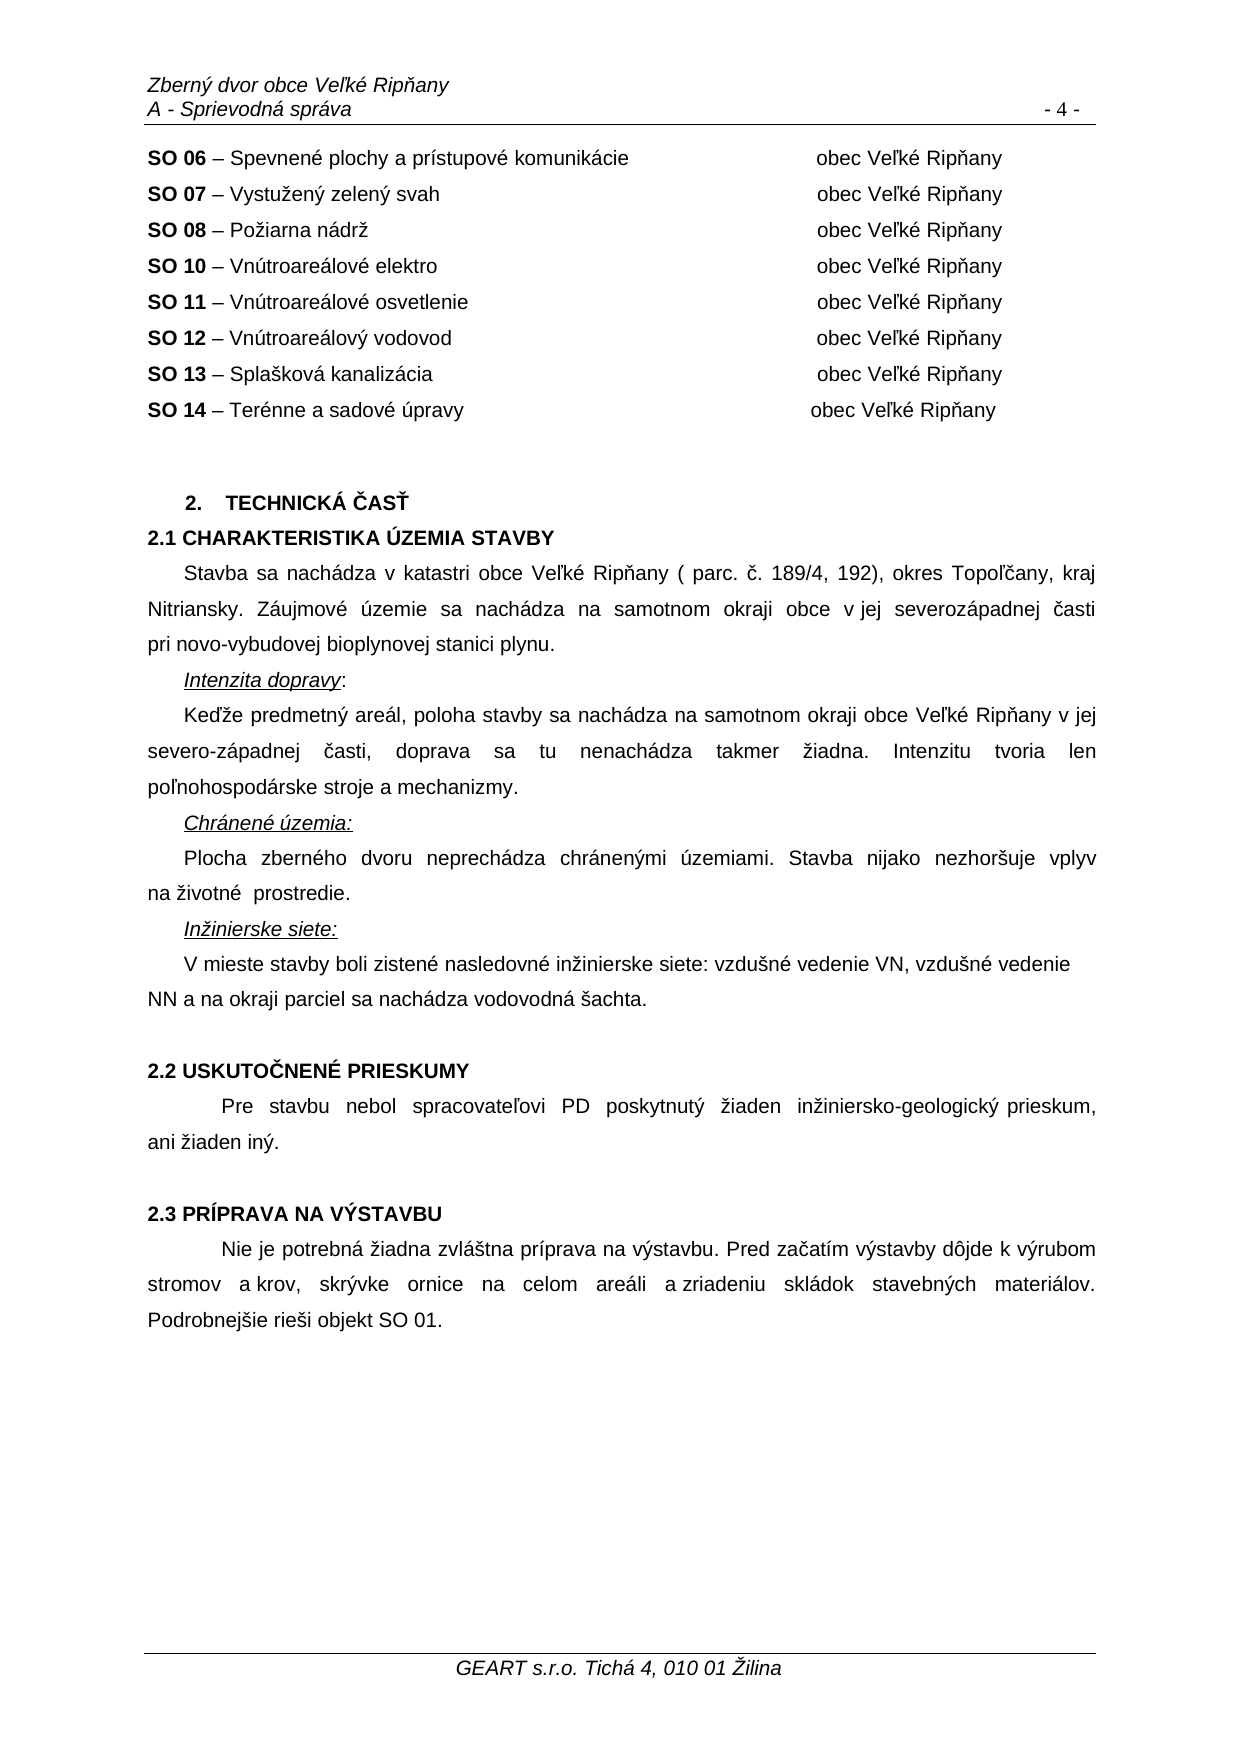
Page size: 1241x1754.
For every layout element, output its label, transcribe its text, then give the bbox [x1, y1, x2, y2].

text Inžinierske siete: [184, 917, 1109, 941]
text Nie je potrebná žiadna zvláštna príprava na výstavbu. Pred začatím výstavby dôjde k výrubom stromov a krov, skrývke ornice na celom areáli a zriadeniu skládok stavebných materiálov. Podrobnejšie rieši objekt SO 01. [147, 1237, 1096, 1332]
text 2.3 PRÍPRAVA NA VÝSTAVBU [147, 1201, 448, 1225]
text Intenzita dopravy: [184, 668, 1109, 692]
text Plocha zberného dvoru neprechádza chránenými územiami. Stavba nijako nezhoršuje vplyv na životné prostredie. [147, 846, 1097, 905]
text SO 06 – Spevnené plochy a prístupové komunikácie obec Veľké Ripňany SO 07 – Vystužený zelený svah obec Veľké Ripňany SO 08 – Požiarna nádrž obec Veľké Ripňany SO 10 – Vnútroareálové elektro obec Veľké Ripňany SO 11 – Vnútroareálové osvetlenie obec Veľké Ripňany SO 12 – Vnútroareálový vodovod obec Veľké Ripňany SO 13 – Splašková kanalizácia obec Veľké Ripňany SO 14 – Terénne a sadové úpravy obec Veľké Ripňany [147, 146, 1002, 422]
text V mieste stavby boli zistené nasledovné inžinierske siete: vzdušné vedenie VN, vzdušné vedenie [184, 952, 1109, 976]
text NN a na okraji parciel sa nachádza vodovodná šachta. [147, 987, 655, 1011]
text 2.1 CHARAKTERISTIKA ÚZEMIA STAVBY [147, 526, 562, 550]
text Keďže predmetný areál, poloha stavby sa nachádza na samotnom okraji obce Veľké Ripňany v jej severo-západnej časti, doprava sa tu nenachádza takmer žiadna. Intenzitu tvoria len poľnohospodárske stroje a mechanizmy. [147, 703, 1096, 798]
text Pre stavbu nebol spracovateľovi PD poskytnutý žiaden inžiniersko-geologický prieskum, ani žiaden iný. [147, 1094, 1097, 1153]
text 2. TECHNICKÁ ČASŤ [185, 491, 1109, 515]
text Chránené územia: [184, 810, 1109, 834]
text Stavba sa nachádza v katastri obce Veľké Ripňany ( parc. č. 189/4, 192), okres Topoľčany, kraj Nitriansky. Záujmové územie sa nachádza na samotnom okraji obce v jej severozápadnej časti pri novo-vybudovej bioplynovej stanici plynu. [147, 561, 1097, 656]
text 2.2 USKUTOČNENÉ PRIESKUMY [147, 1059, 477, 1083]
